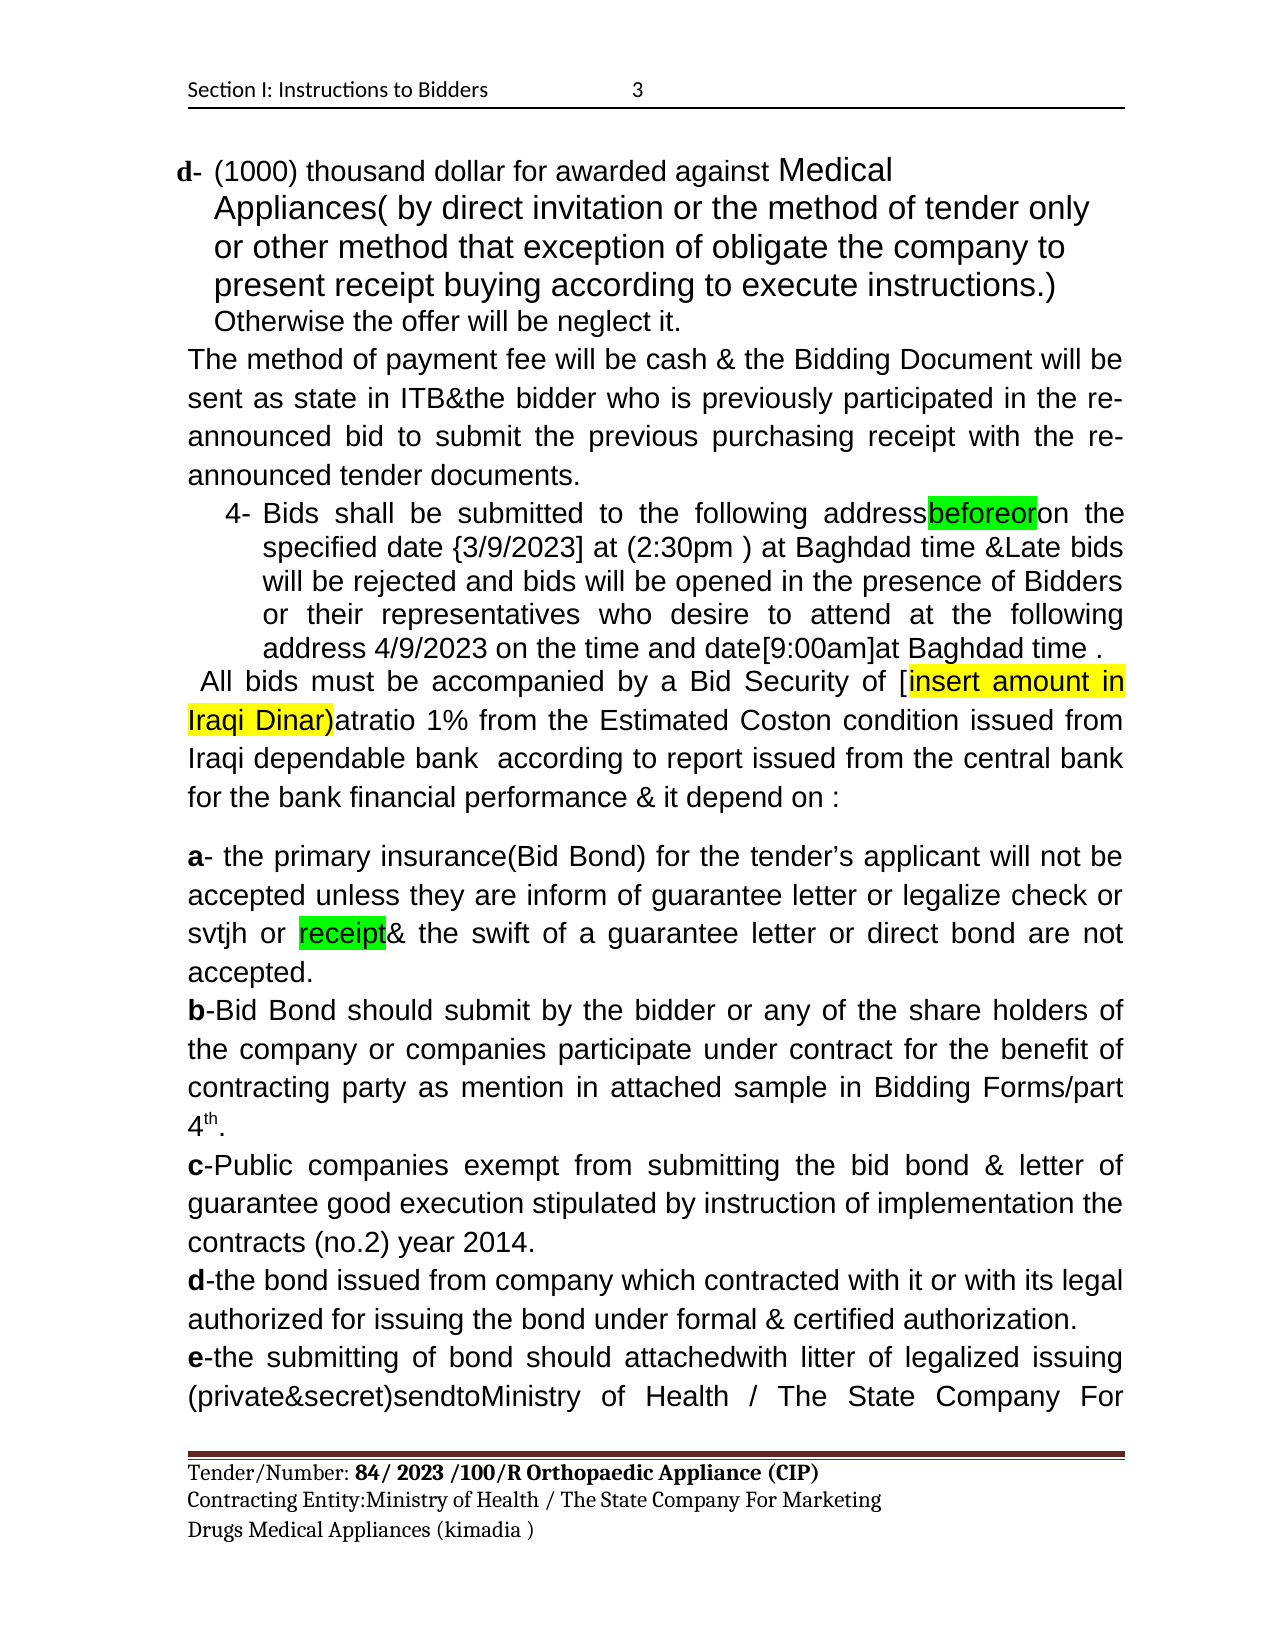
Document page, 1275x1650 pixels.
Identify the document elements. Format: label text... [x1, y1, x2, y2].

text All bids must be accompanied by a Bid Security of [insert amount in Iraqi Dinar)atratio 1% from the Estimated Coston condition issued from Iraqi dependable bank according to report issued from the central bank for the bank financial performance & it depend on : [187, 664, 1125, 813]
text d-the bond issued from company which contracted with it or with its legal authorized for issuing the bond under formal & certified authorization. [187, 1263, 1125, 1335]
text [187, 1340, 1125, 1412]
text a- the primary insurance(Bid Bond) for the tender’s applicant will not be accepted unless they are inform of guarantee letter or legalize check or svtjh or receipt& the swift of a guarantee letter or direct bond are not accepted. [187, 839, 1125, 988]
list (1000) thousand dollar for awarded against Medical Appliances( by direct invitation or the method of tender only or other method that exception of obligate the company to present receipt buying according to execute instructions.) [176, 150, 1099, 304]
text b-Bid Bond should submit by the bidder or any of the share holders of the company or companies participate under contract for the benefit of contracting party as mention in attached sample in Bidding Forms/part 4th. [187, 993, 1125, 1142]
list Bids shall be submitted to the following addressbeforeoron the specified date {3/9/2023] at (2:30pm ) at Baghdad time &Late bids will be rejected and bids will be opened in the presence of Bidders or their representatives who desire to attend at the following address 4/9/2023 on the time and date[9:00am]at Baghdad time . [225, 496, 1125, 664]
text The method of payment fee will be cash & the Bidding Document will be sent as state in ITB&the bidder who is previously participated in the re-announced bid to submit the previous purchasing receipt with the re-announced tender documents. [187, 342, 1125, 491]
text c-Public companies exempt from submitting the bid bond & letter of guarantee good execution stipulated by instruction of implementation the contracts (no.2) year 2014. [187, 1147, 1125, 1258]
text Otherwise the offer will be neglect it. [214, 304, 1099, 337]
